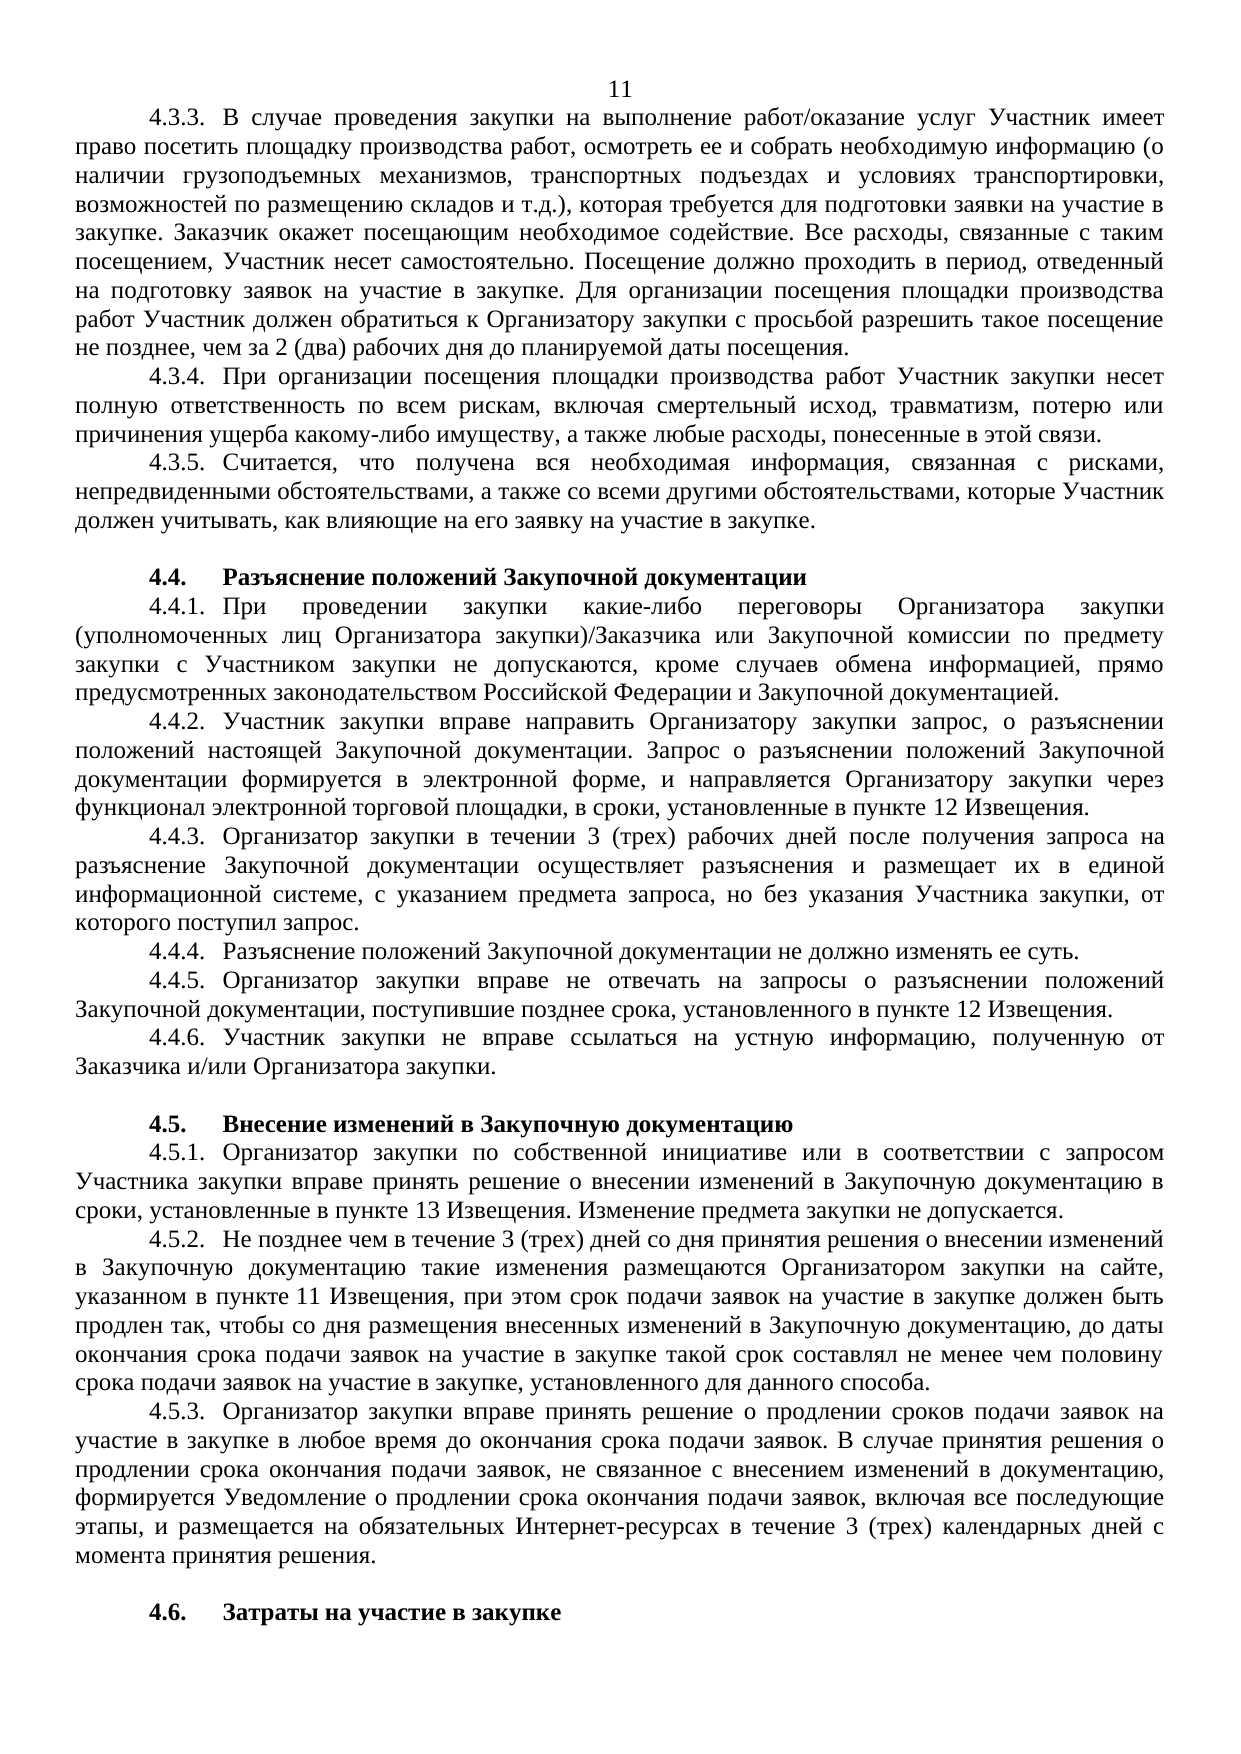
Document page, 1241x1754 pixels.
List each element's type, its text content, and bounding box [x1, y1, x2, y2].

list При проведении закупки какие-либо переговоры Организатора закупки (уполномоченных лиц Организатора закупки)/Заказчика или Закупочной комиссии по предмету закупки с Участником закупки не допускаются, кроме случаев обмена информацией, прямо предусмотренных законодательством Российской Федерации и Закупочной документацией. [75, 591, 1165, 706]
list Участник закупки вправе направить Организатору закупки запрос, о разъяснении положений настоящей Закупочной документации. Запрос о разъяснении положений Закупочной документации формируется в электронной форме, и направляется Организатору закупки через функционал электронной торговой площадки, в сроки, установленные в пункте 12 Извещения. [75, 706, 1165, 821]
list Участник закупки не вправе ссылаться на устную информацию, полученную от Заказчика и/или Организатора закупки. [75, 1022, 1165, 1080]
list Организатор закупки вправе принять решение о продлении сроков подачи заявок на участие в закупке в любое время до окончания срока подачи заявок. В случае принятия решения о продлении срока окончания подачи заявок, не связанное с внесением изменений в документацию, формируется Уведомление о продлении срока окончания подачи заявок, включая все последующие этапы, и размещается на обязательных Интернет-ресурсах в течение 3 (трех) календарных дней с момента принятия решения. [75, 1396, 1165, 1569]
list Считается, что получена вся необходимая информация, связанная с рисками, непредвиденными обстоятельствами, а также со всеми другими обстоятельствами, которые Участник должен учитывать, как влияющие на его заявку на участие в закупке. [75, 447, 1165, 534]
list Не позднее чем в течение 3 (трех) дней со дня принятия решения о внесении изменений в Закупочную документацию такие изменения размещаются Организатором закупки на сайте, указанном в пункте 11 Извещения, при этом срок подачи заявок на участие в закупке должен быть продлен так, чтобы со дня размещения внесенных изменений в Закупочную документацию, до даты окончания срока подачи заявок на участие в закупке такой срок составлял не менее чем половину срока подачи заявок на участие в закупке, установленного для данного способа. [75, 1224, 1165, 1396]
list Разъяснение положений Закупочной документации не должно изменять ее суть. [75, 936, 1165, 965]
list Затраты на участие в закупке [75, 1597, 1165, 1626]
list В случае проведения закупки на выполнение работ/оказание услуг Участник имеет право посетить площадку производства работ, осмотреть ее и собрать необходимую информацию (о наличии грузоподъемных механизмов, транспортных подъездах и условиях транспортировки, возможностей по размещению складов и т.д.), которая требуется для подготовки заявки на участие в закупке. Заказчик окажет посещающим необходимое содействие. Все расходы, связанные с таким посещением, Участник несет самостоятельно. Посещение должно проходить в период, отведенный на подготовку заявок на участие в закупке. Для организации посещения площадки производства работ Участник должен обратиться к Организатору закупки с просьбой разрешить такое посещение не позднее, чем за 2 (два) рабочих дня до планируемой даты посещения. [75, 102, 1165, 361]
list При организации посещения площадки производства работ Участник закупки несет полную ответственность по всем рискам, включая смертельный исход, травматизм, потерю или причинения ущерба какому-либо имуществу, а также любые расходы, понесенные в этой связи. [75, 361, 1165, 447]
list Организатор закупки в течении 3 (трех) рабочих дней после получения запроса на разъяснение Закупочной документации осуществляет разъяснения и размещает их в единой информационной системе, с указанием предмета запроса, но без указания Участника закупки, от которого поступил запрос. [75, 821, 1165, 936]
list Разъяснение положений Закупочной документации [75, 562, 1165, 591]
list Организатор закупки по собственной инициативе или в соответствии с запросом Участника закупки вправе принять решение о внесении изменений в Закупочную документацию в сроки, установленные в пункте 13 Извещения. Изменение предмета закупки не допускается. [75, 1137, 1165, 1224]
list Внесение изменений в Закупочную документацию [75, 1109, 1165, 1137]
list Организатор закупки вправе не отвечать на запросы о разъяснении положений Закупочной документации, поступившие позднее срока, установленного в пункте 12 Извещения. [75, 965, 1165, 1022]
